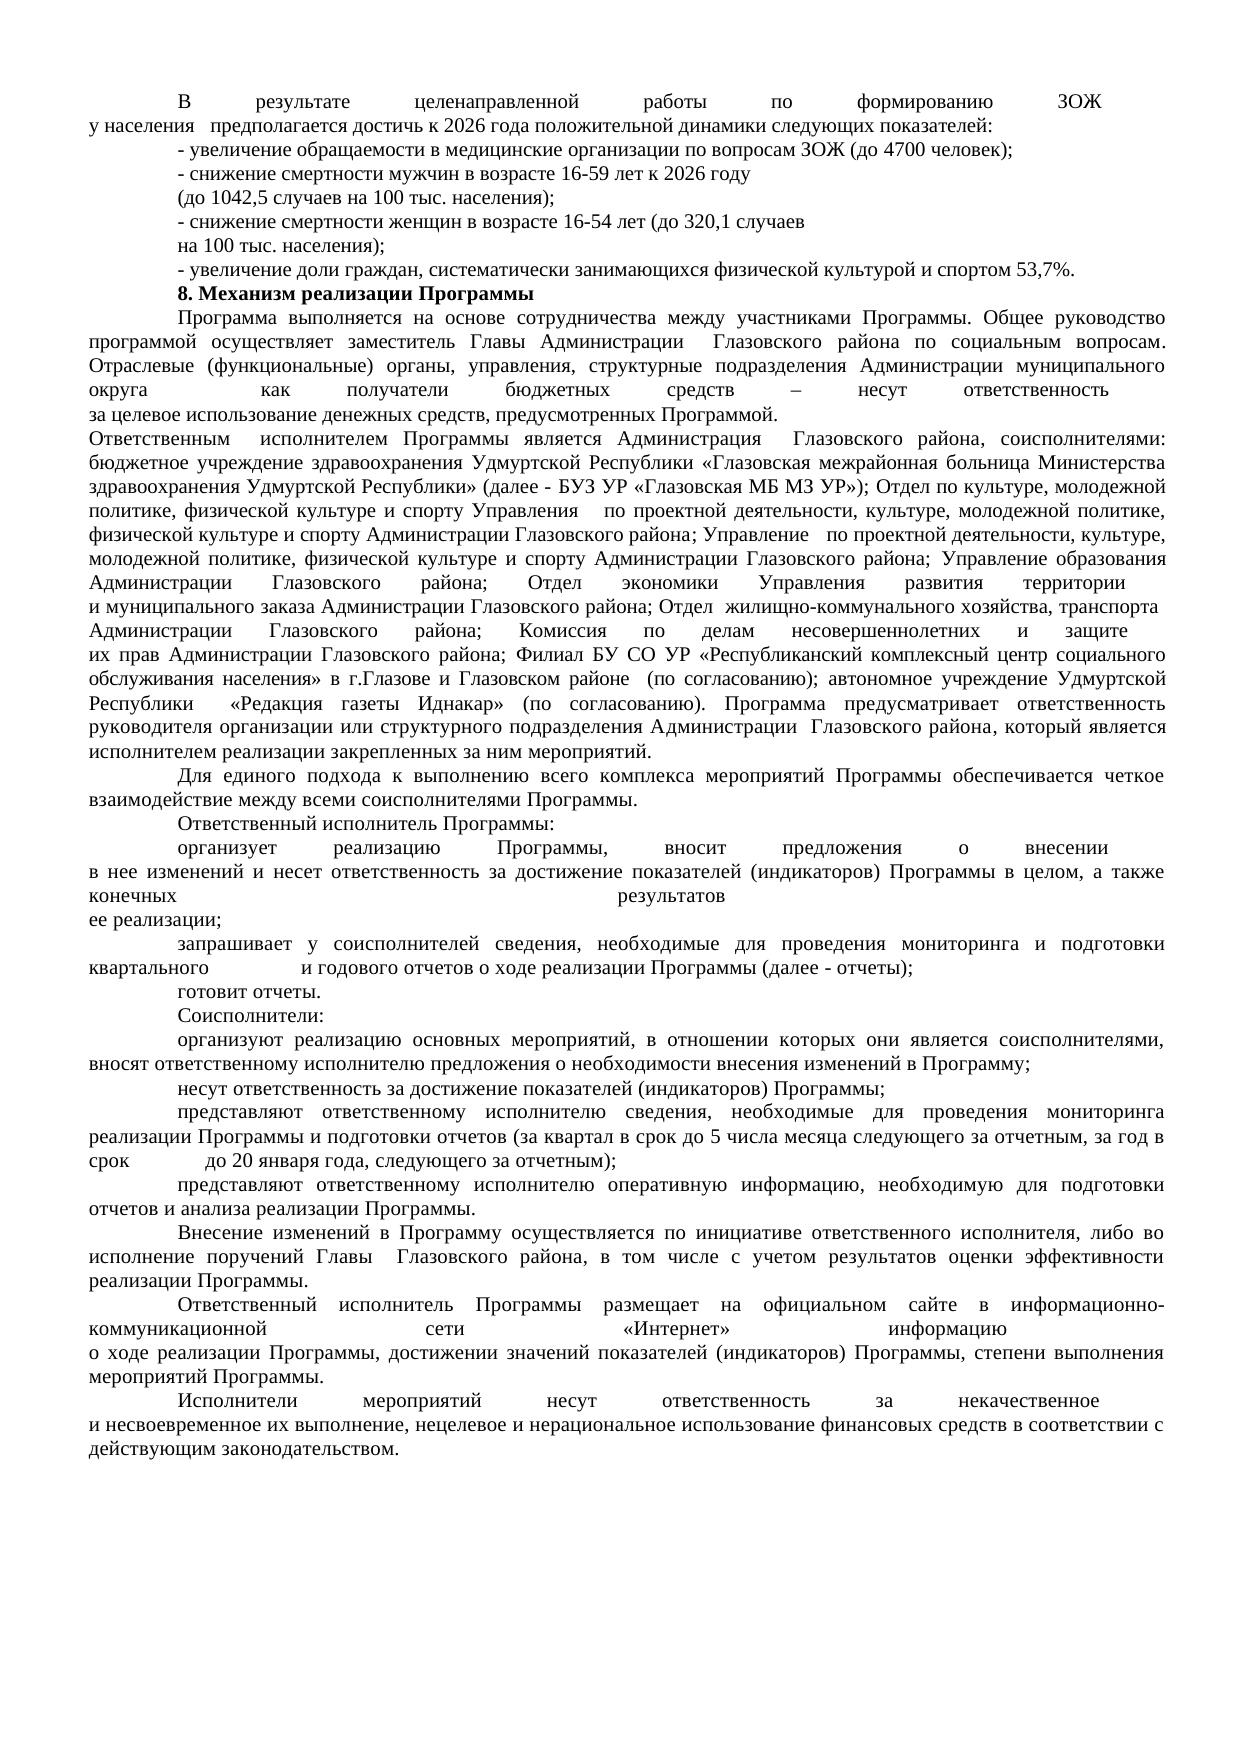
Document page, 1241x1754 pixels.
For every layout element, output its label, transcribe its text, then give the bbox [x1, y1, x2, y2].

text несут ответственность за достижение показателей (индикаторов) Программы; [88, 1075, 1166, 1099]
text Исполнители мероприятий несут ответственность за некачественное и несвоевременное их выполнение, нецелевое и нерациональное использование финансовых средств в соответствии с действующим законодательством. [88, 1388, 1166, 1460]
text Для единого подхода к выполнению всего комплекса мероприятий Программы обеспечивается четкое взаимодействие между всеми соисполнителями Программы. [88, 763, 1166, 811]
text готовит отчеты. [88, 979, 1166, 1003]
text - увеличение обращаемости в медицинские организации по вопросам ЗОЖ (до 4700 человек); [88, 137, 1166, 161]
text 8. Механизм реализации Программы [88, 281, 1166, 305]
list Ответственным исполнителем Программы является Администрация Глазовского района, соисполнителями: бюджетное учреждение здравоохранения Удмуртской Республики «Глазовская межрайонная больница Министерства здравоохранения Удмуртской Республики» (далее - БУЗ УР «Глазовская МБ МЗ УР»); Отдел по культуре, молодежной политике, физической культуре и спорту Управления по проектной деятельности, культуре, молодежной политике, физической культуре и спорту Администрации Глазовского района; Управление по проектной деятельности, культуре, молодежной политике, физической культуре и спорту Администрации Глазовского района; Управление образования Администрации Глазовского района; Отдел экономики Управления развития территории и муниципального заказа Администрации Глазовского района; Отдел жилищно-коммунального хозяйства, транспорта Администрации Глазовского района; Комиссия по делам несовершеннолетних и защите их прав Администрации Глазовского района; Филиал БУ СО УР «Республиканский комплексный центр социального обслуживания населения» в г.Глазове и Глазовском районе (по согласованию); автономное учреждение Удмуртской Республики «Редакция газеты Иднакар» (по согласованию). Программа предусматривает ответственность руководителя организации или структурного подразделения Администрации Глазовского района, который является исполнителем реализации закрепленных за ним мероприятий. [88, 426, 1166, 763]
text Программа выполняется на основе сотрудничества между участниками Программы. Общее руководство программой осуществляет заместитель Главы Администрации Глазовского района по социальным вопросам. Отраслевые (функциональные) органы, управления, структурные подразделения Администрации муниципального округа как получатели бюджетных средств – несут ответственность за целевое использование денежных средств, предусмотренных Программой. [88, 305, 1166, 426]
text представляют ответственному исполнителю оперативную информацию, необходимую для подготовки отчетов и анализа реализации Программы. [88, 1172, 1166, 1220]
text Ответственный исполнитель Программы размещает на официальном сайте в информационно-коммуникационной сети «Интернет» информацию о ходе реализации Программы, достижении значений показателей (индикаторов) Программы, степени выполнения мероприятий Программы. [88, 1292, 1166, 1388]
text Соисполнители: [177, 1003, 1166, 1027]
text организует реализацию Программы, вносит предложения о внесении в нее изменений и несет ответственность за достижение показателей (индикаторов) Программы в целом, а также конечных результатов ее реализации; [88, 835, 1166, 931]
text организуют реализацию основных мероприятий, в отношении которых они является соисполнителями, вносят ответственному исполнителю предложения о необходимости внесения изменений в Программу; [88, 1027, 1166, 1075]
text запрашивает у соисполнителей сведения, необходимые для проведения мониторинга и подготовки квартального и годового отчетов о ходе реализации Программы (далее - отчеты); [88, 931, 1166, 979]
text (до 1042,5 случаев на 100 тыс. населения); [88, 185, 1166, 209]
text В результате целенаправленной работы по формированию ЗОЖ у населения предполагается достичь к 2026 года положительной динамики следующих показателей: [88, 89, 1166, 137]
text - снижение смертности мужчин в возрасте 16-59 лет к 2026 году [88, 161, 1166, 185]
text - снижение смертности женщин в возрасте 16-54 лет (до 320,1 случаев [88, 209, 1166, 233]
text - увеличение доли граждан, систематически занимающихся физической культурой и спортом 53,7%. [88, 257, 1166, 281]
text Внесение изменений в Программу осуществляется по инициативе ответственного исполнителя, либо во исполнение поручений Главы Глазовского района, в том числе с учетом результатов оценки эффективности реализации Программы. [88, 1220, 1166, 1292]
text представляют ответственному исполнителю сведения, необходимые для проведения мониторинга реализации Программы и подготовки отчетов (за квартал в срок до 5 числа месяца следующего за отчетным, за год в срок до 20 января года, следующего за отчетным); [88, 1099, 1166, 1172]
text Ответственный исполнитель Программы: [177, 811, 1166, 835]
text на 100 тыс. населения); [88, 233, 1166, 257]
